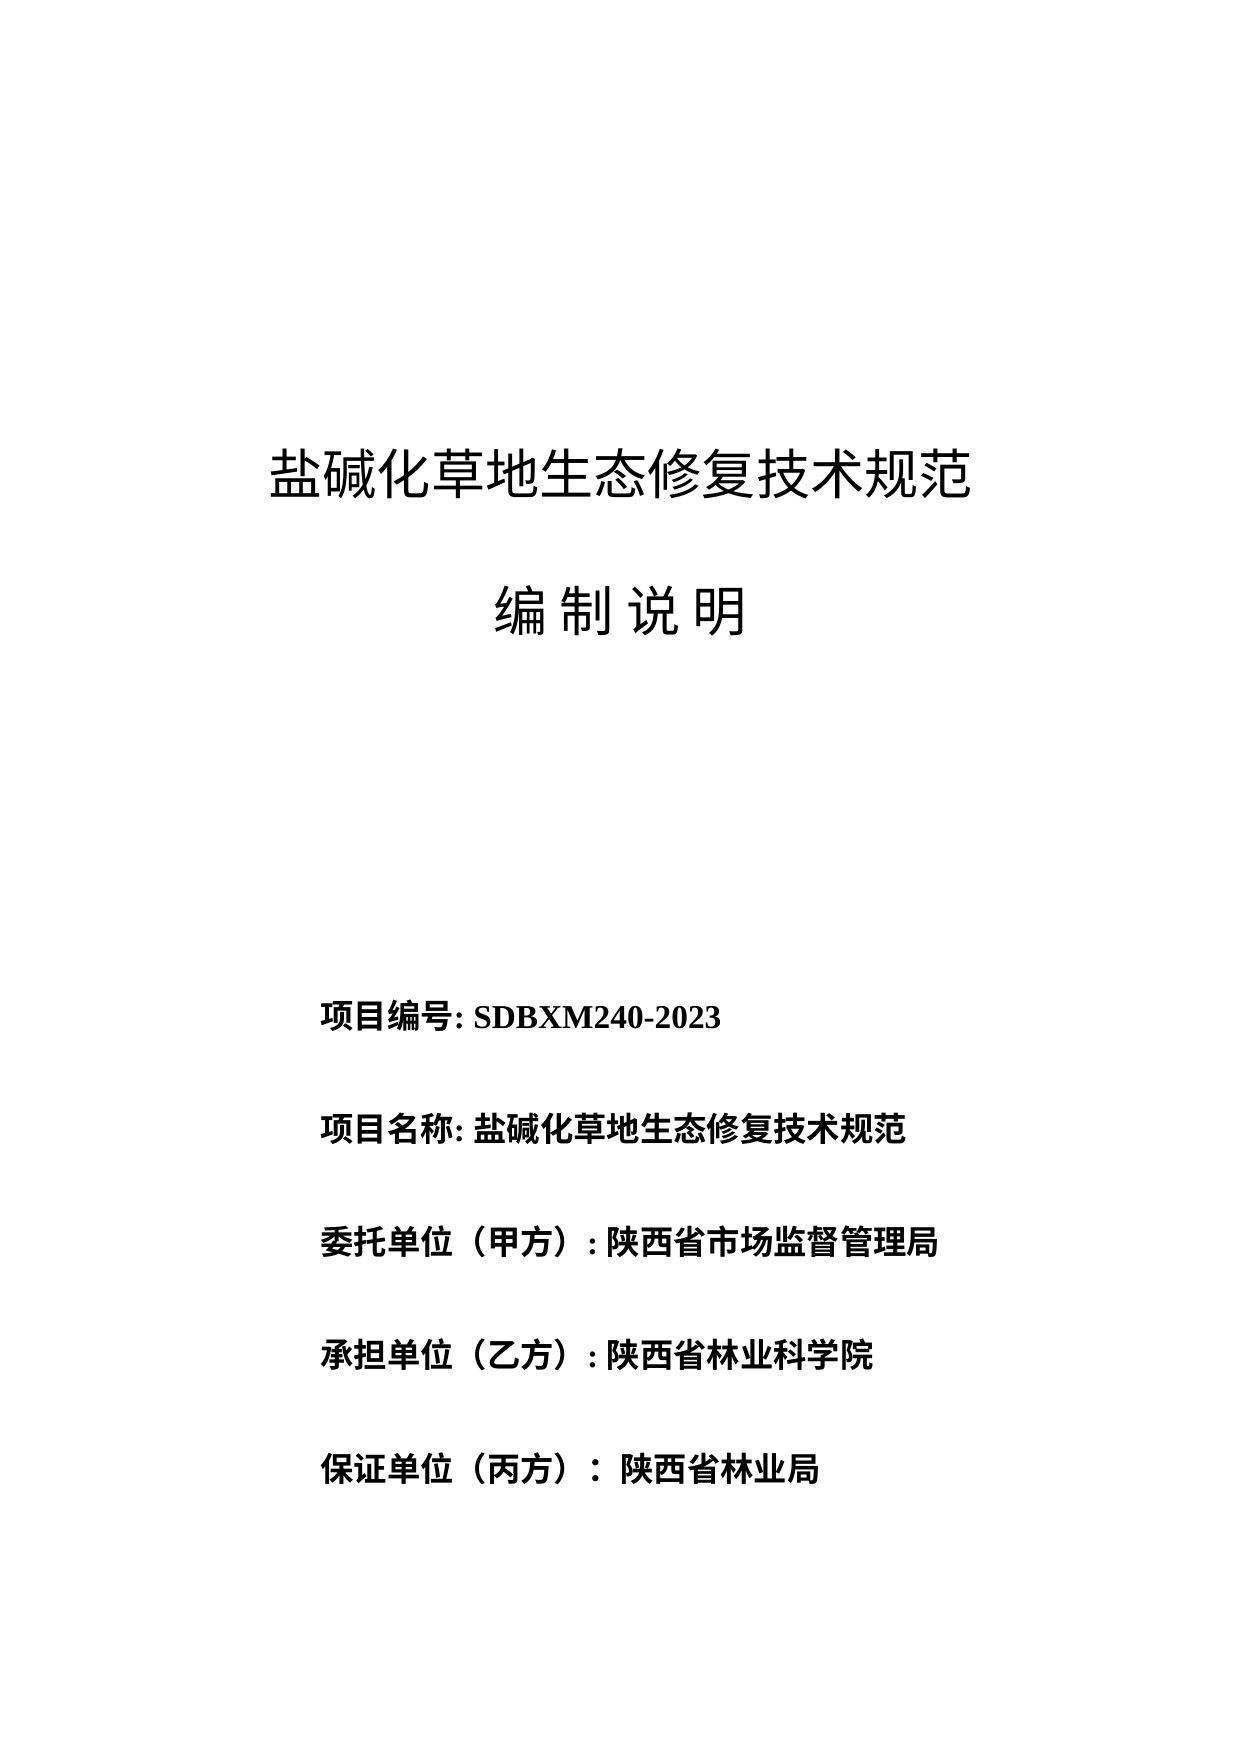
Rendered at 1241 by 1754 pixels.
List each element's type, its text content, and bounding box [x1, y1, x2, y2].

text 项目编号: SDBXM240-2023 [320, 981, 1053, 1046]
text 承担单位（乙方）: 陕西省林业科学院 [320, 1321, 1053, 1386]
text 委托单位（甲方）: 陕西省市场监督管理局 [320, 1208, 1053, 1273]
text 保证单位（丙方）：陕西省林业局 [320, 1434, 1053, 1499]
text 盐碱化草地生态修复技术规范 [187, 422, 1053, 519]
text 编 制 说 明 [187, 559, 1053, 656]
text 项目名称: 盐碱化草地生态修复技术规范 [320, 1094, 1053, 1159]
